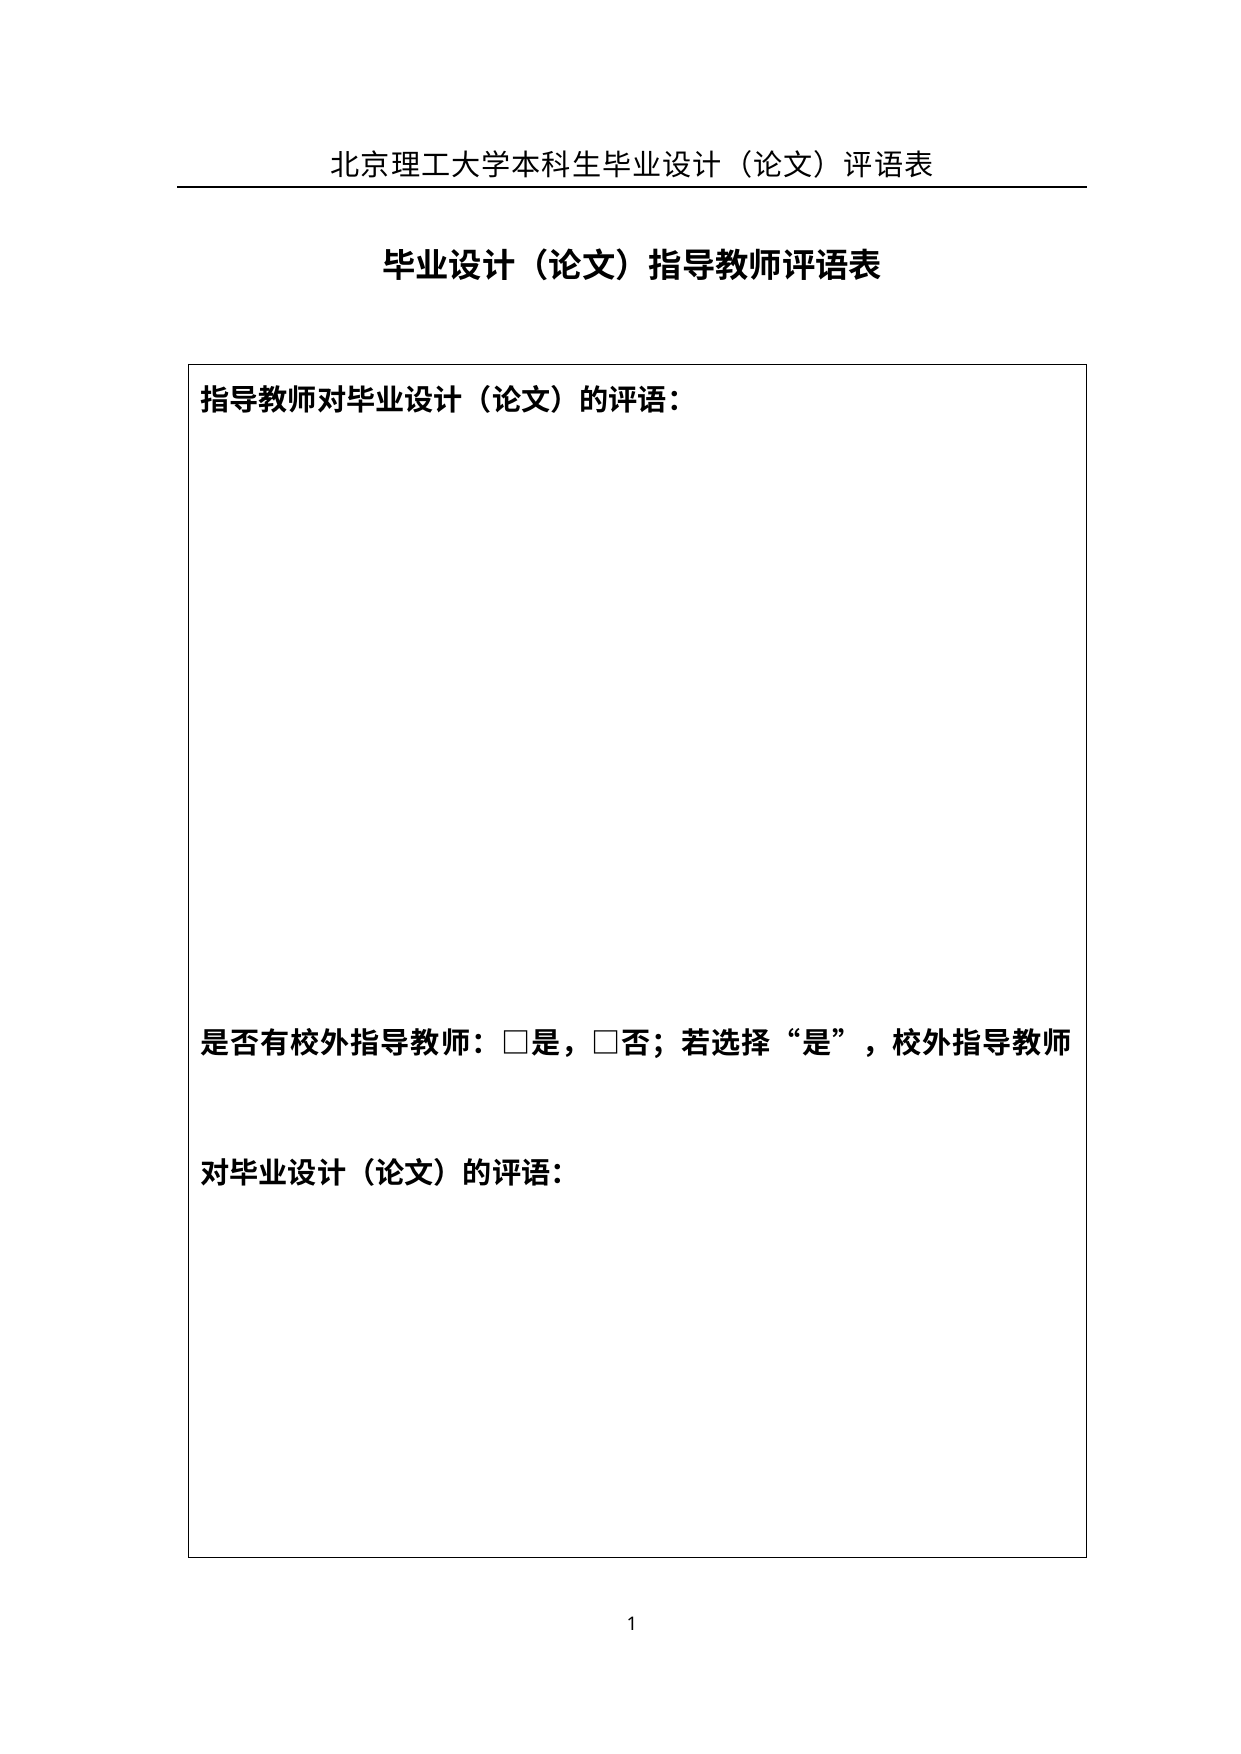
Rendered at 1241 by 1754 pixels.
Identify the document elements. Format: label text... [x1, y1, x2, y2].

subtitle 毕业设计（论文）指导教师评语表 [177, 231, 1087, 296]
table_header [189, 365, 1086, 1557]
